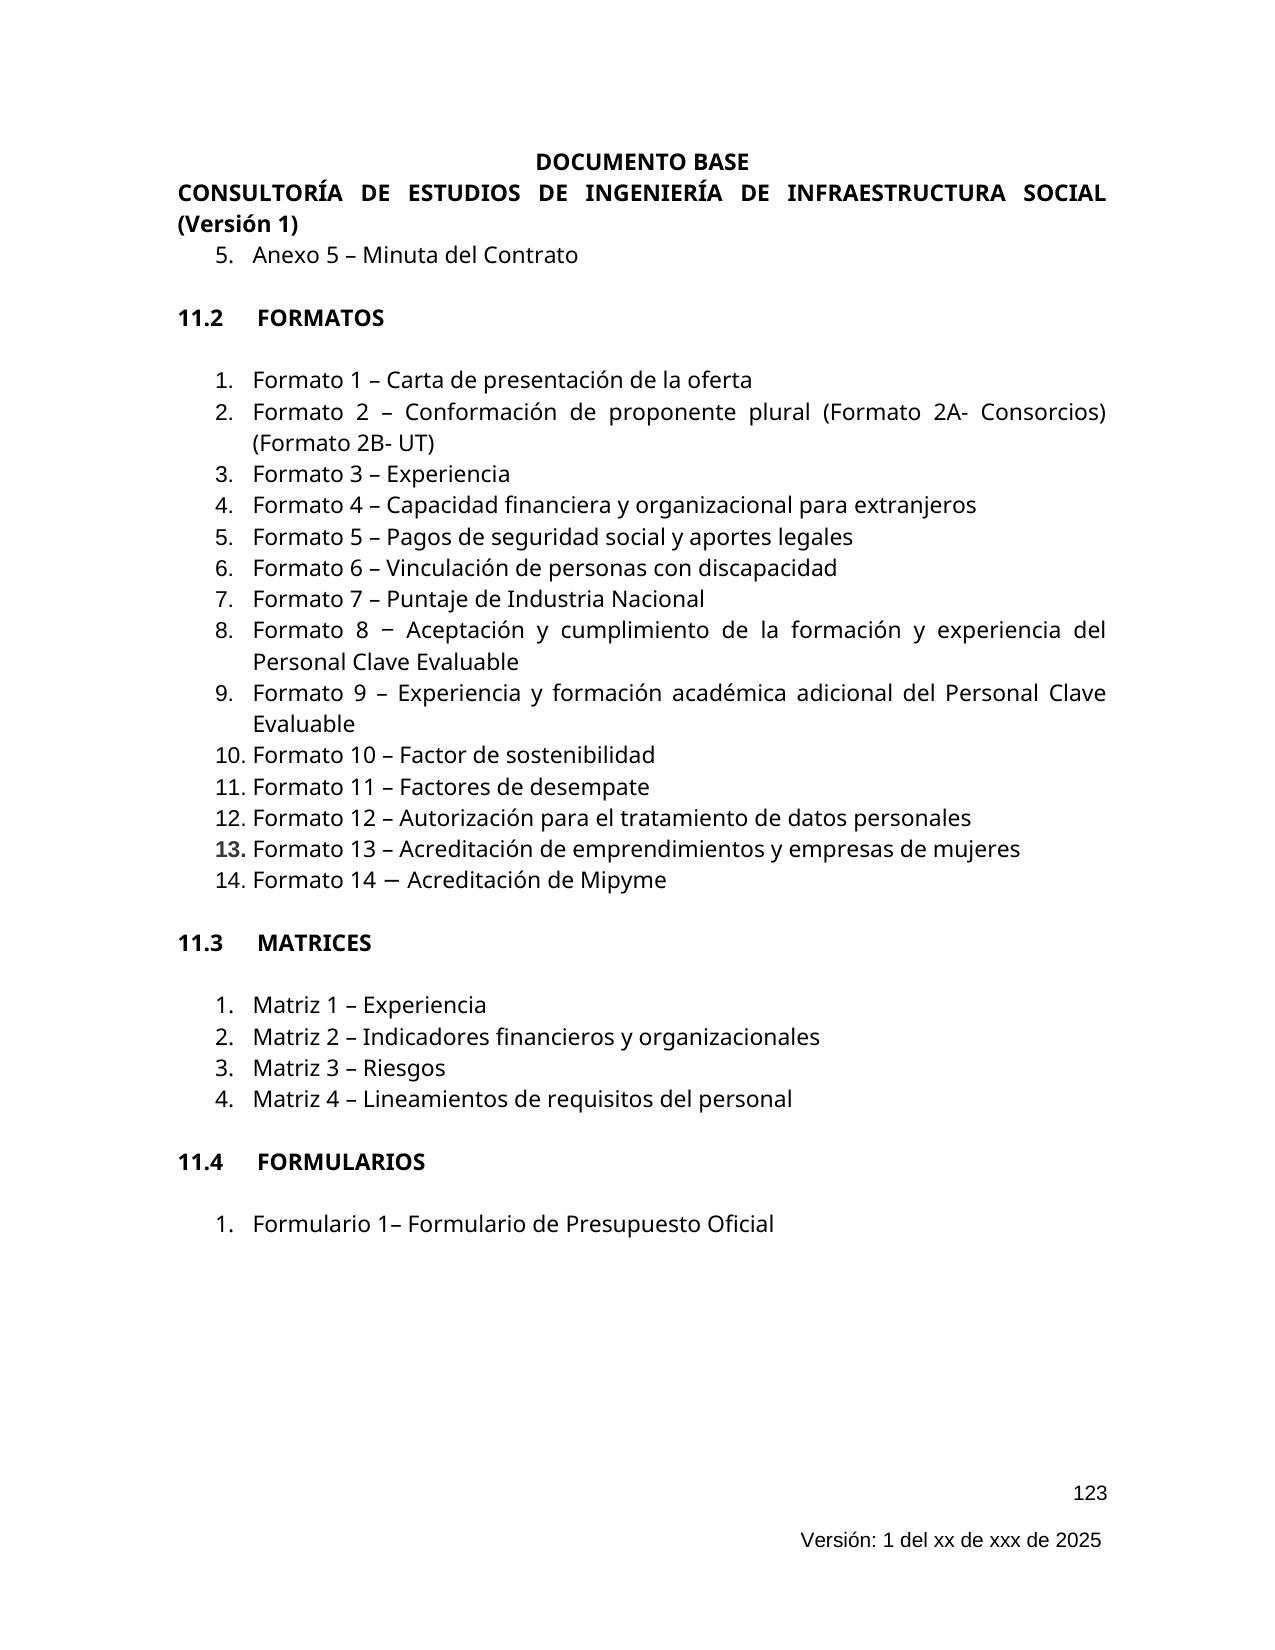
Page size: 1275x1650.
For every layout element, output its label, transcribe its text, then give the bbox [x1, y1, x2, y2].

list Formato 5 – Pagos de seguridad social y aportes legales [215, 521, 1107, 552]
list Matriz 3 – Riesgos [215, 1052, 1107, 1083]
list Formulario 1– Formulario de Presupuesto Oficial [215, 1208, 1107, 1239]
list Formato 4 – Capacidad financiera y organizacional para extranjeros [215, 489, 1107, 521]
list Anexo 5 – Minuta del Contrato [215, 239, 1107, 271]
list Formato 13 – Acreditación de emprendimientos y empresas de mujeres [215, 833, 1107, 864]
list Formato 7 – Puntaje de Industria Nacional [215, 583, 1107, 614]
list Formato 1 – Carta de presentación de la oferta [215, 364, 1107, 396]
subtitle FORMATOS [177, 302, 1107, 333]
list Formato 9 – Experiencia y formación académica adicional del Personal Clave Evaluable [215, 677, 1107, 739]
list Matriz 4 – Lineamientos de requisitos del personal [215, 1083, 1107, 1114]
list Formato 2 – Conformación de proponente plural (Formato 2A- Consorcios) (Formato 2B- UT) [215, 396, 1107, 458]
list Formato 11 – Factores de desempate [215, 771, 1107, 802]
list Matriz 2 – Indicadores financieros y organizacionales [215, 1021, 1107, 1052]
subtitle FORMULARIOS [177, 1146, 1107, 1177]
list Formato 14 − Acreditación de Mipyme [215, 864, 1107, 896]
list Formato 12 – Autorización para el tratamiento de datos personales [215, 802, 1107, 833]
list Formato 10 – Factor de sostenibilidad [215, 739, 1107, 771]
subtitle MATRICES [177, 927, 1107, 958]
list Matriz 1 – Experiencia [215, 989, 1107, 1021]
list Formato 3 – Experiencia [215, 458, 1107, 489]
list Formato 6 – Vinculación de personas con discapacidad [215, 552, 1107, 583]
list Formato 8 ‒ Aceptación y cumplimiento de la formación y experiencia del Personal Clave Evaluable [215, 614, 1107, 677]
